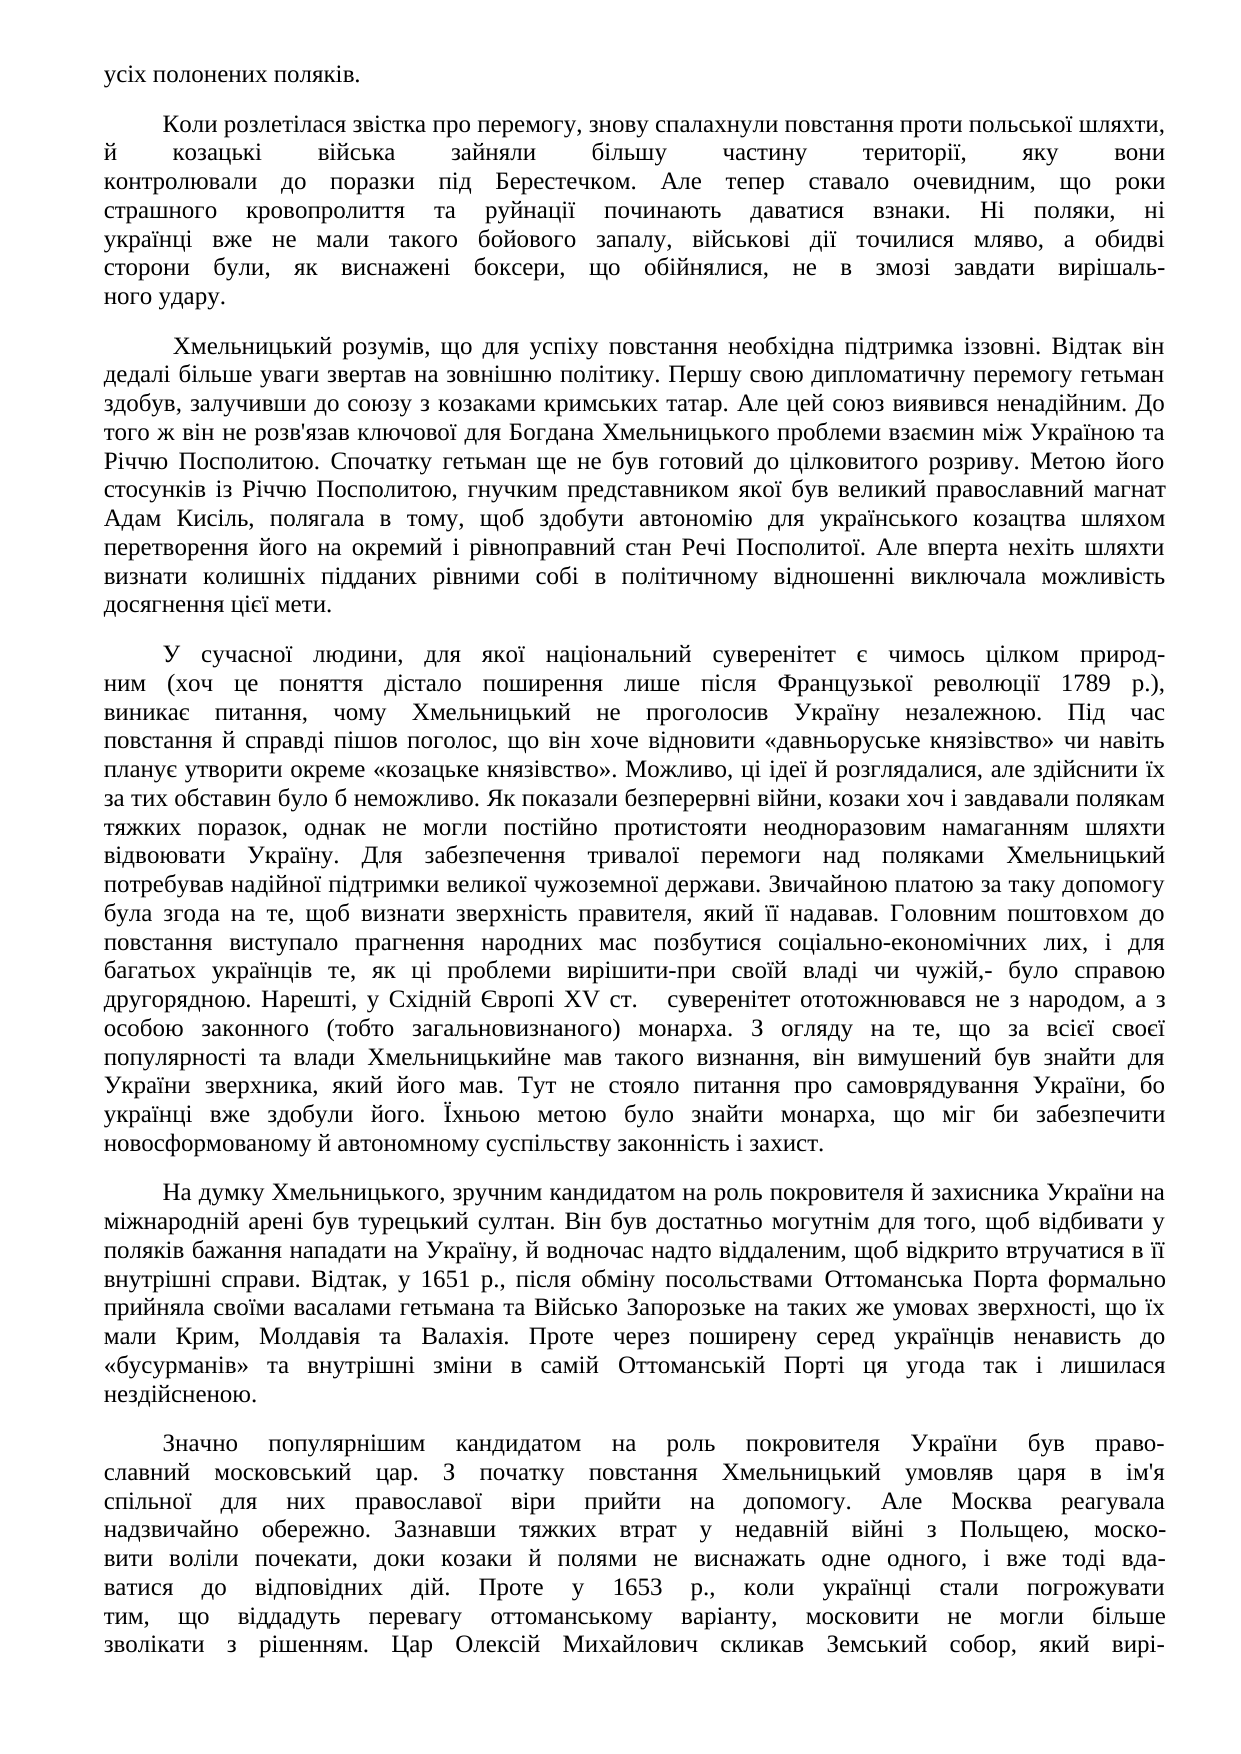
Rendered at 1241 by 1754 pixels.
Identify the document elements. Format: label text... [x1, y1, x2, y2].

text На думку Хмельницького, зручним кандидатом на роль покровителя й захисника України на міжнародній арені був турецький султан. Він був достатньо могутнім для того, щоб відбивати у поляків бажання нападати на Україну, й водночас надто віддаленим, щоб відкрито втручатися в її внутрішні справи. Відтак, у 1651 р., після обміну посольствами Оттоманська Порта формально прийняла своїми васалами гетьмана та Військо Запорозьке на таких же умовах зверхності, що їх мали Крим, Молдавія та Валахія. Проте через поширену серед українців ненависть до «бусурманів» та внутрішні зміни в самій Оттоманській Порті ця угода так і лишилася нездійсненою. [103, 1177, 1166, 1407]
text Коли розлетілася звістка про перемогу, знову спалахнули повстання проти польської шляхти, й козацькі війська зайняли більшу частину території, яку вони контролювали до поразки під Берестечком. Але тепер ставало очевидним, що роки страшного кровопролиття та руйнації починають даватися взнаки. Ні поляки, ні українці вже не мали такого бойового запалу, військові дії точилися мляво, а обидві сторони були, як виснажені боксери, що обійнялися, не в змозі завдати вирішаль- ного удару. [103, 109, 1166, 310]
text У сучасної людини, для якої національний суверенітет є чимось цілком природ- ним (хоч це поняття дістало поширення лише після Французької революції 1789 р.), виникає питання, чому Хмельницький не проголосив Україну незалежною. Під час повстання й справді пішов поголос, що він хоче відновити «давньоруське князівство» чи навіть планує утворити окреме «козацьке князівство». Можливо, ці ідеї й розглядалися, але здійснити їх за тих обставин було б неможливо. Як показали безперервні війни, козаки хоч і завдавали полякам тяжких поразок, однак не могли постійно протистояти неодноразовим намаганням шляхти відвоювати Україну. Для забезпечення тривалої перемоги над поляками Хмельницький потребував надійної підтримки великої чужоземної держави. Звичайною платою за таку допомогу була згода на те, щоб визнати зверхність правителя, який її надавав. Головним поштовхом до повстання виступало прагнення народних мас позбутися соціально-економічних лих, і для багатьох українців те, як ці проблеми вирішити-при своїй владі чи чужій,- було справою другорядною. Нарешті, у Східній Європі XV ст. суверенітет ототожнювався не з народом, а з особою законного (тобто загальновизнаного) монарха. З огляду на те, що за всієї своєї популярності та влади Хмельницькийне мав такого визнання, він вимушений був знайти для України зверхника, який його мав. Тут не стояло питання про самоврядування України, бо українці вже здобули його. Їхньою метою було знайти монарха, що міг би забезпечити новосформованому й автономному суспільству законність і захист. [103, 639, 1166, 1157]
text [103, 59, 1166, 88]
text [103, 1428, 1166, 1658]
text Хмельницький розумів, що для успіху повстання необхідна підтримка іззовні. Відтак він дедалі більше уваги звертав на зовнішню політику. Першу свою дипломатичну перемогу гетьман здобув, залучивши до союзу з козаками кримських татар. Але цей союз виявився ненадійним. До того ж він не розв'язав ключової для Богдана Хмельницького проблеми взаємин між Україною та Річчю Посполитою. Спочатку гетьман ще не був готовий до цілковитого розриву. Метою його стосунків із Річчю Посполитою, гнучким представником якої був великий православний магнат Адам Кисіль, полягала в тому, щоб здобути автономію для українського козацтва шляхом перетворення його на окремий і рівноправний стан Речі Посполитої. Але вперта нехіть шляхти визнати колишніх підданих рівними собі в політичному відношенні виключала можливість досягнення цієї мети. [103, 331, 1166, 618]
